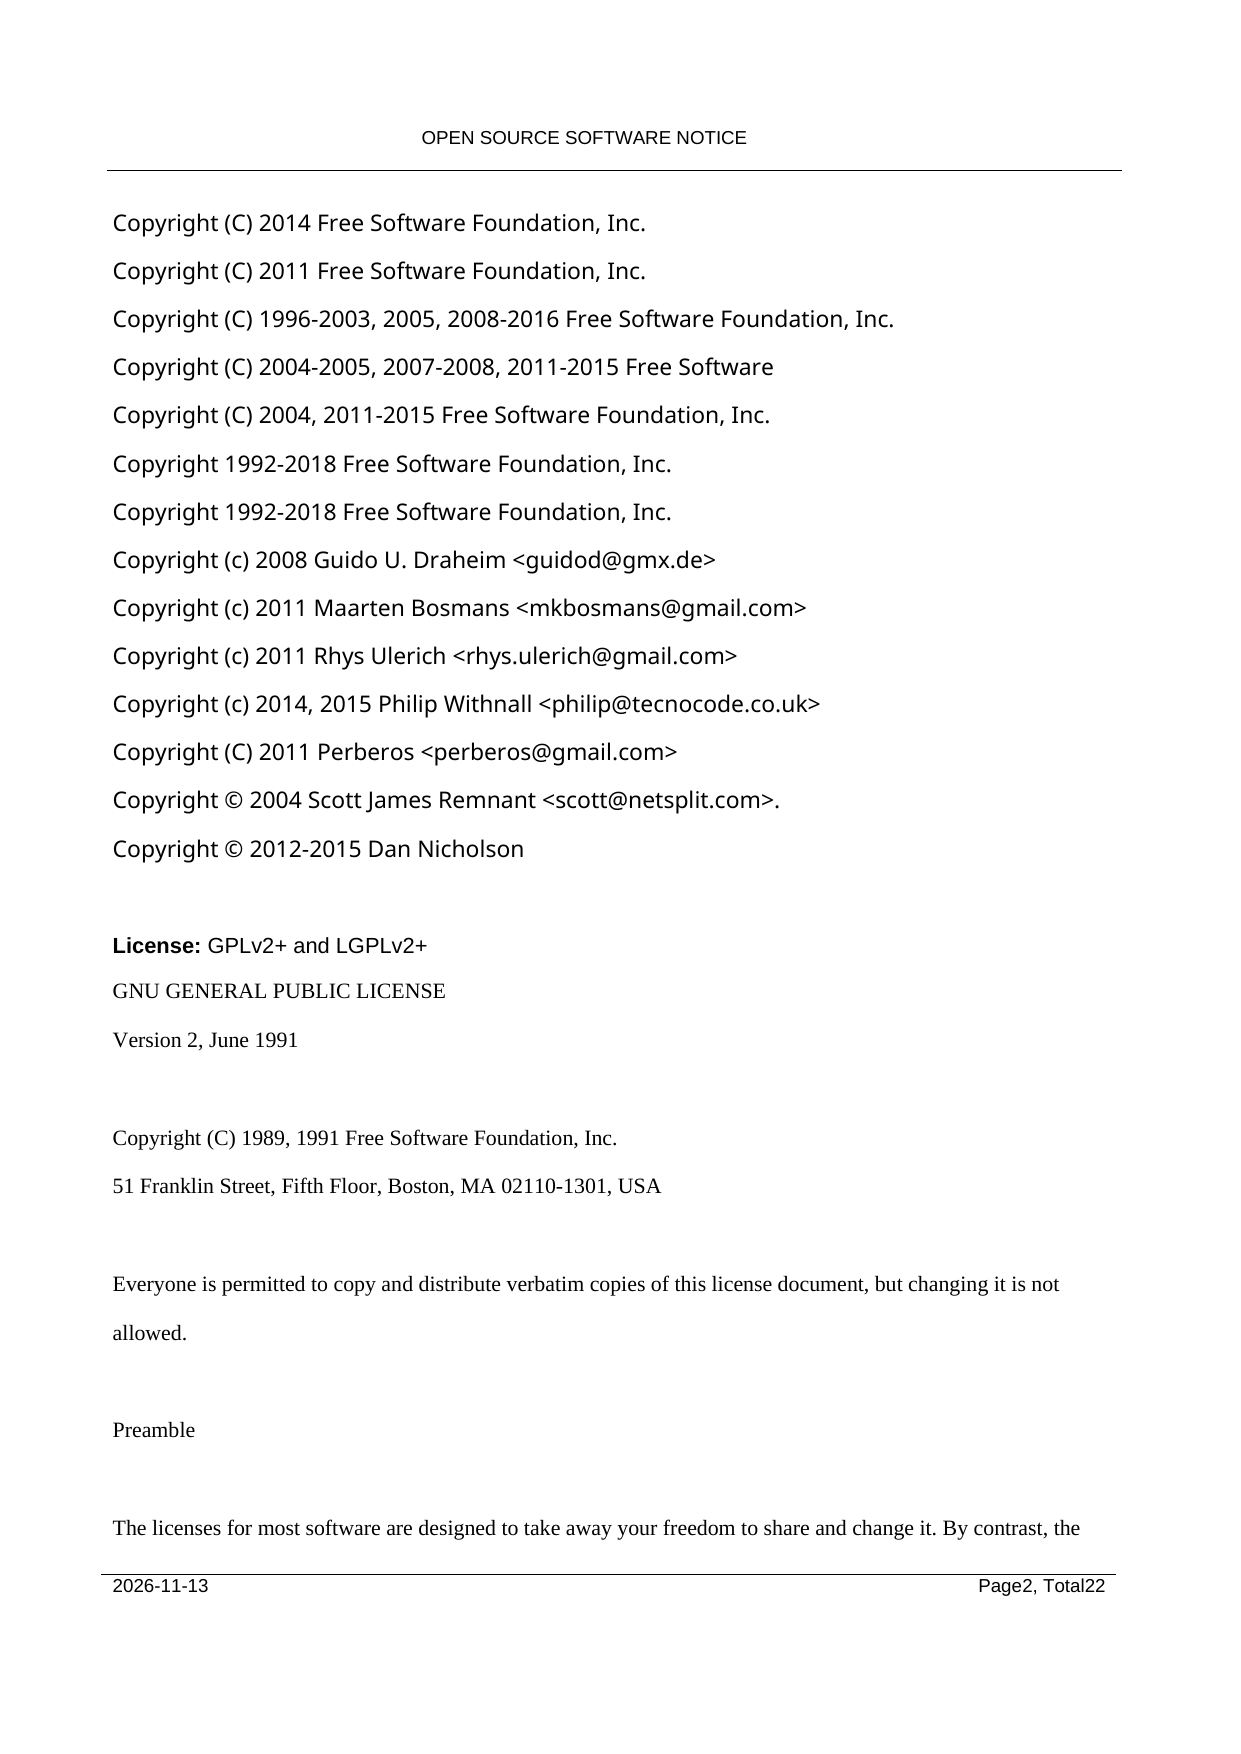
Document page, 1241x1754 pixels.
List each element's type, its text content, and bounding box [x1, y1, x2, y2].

text Copyright 1992-2018 Free Software Foundation, Inc. [112, 495, 1128, 528]
text Copyright (c) 2008 Guido U. Draheim <guidod@gmx.de> [112, 543, 1128, 576]
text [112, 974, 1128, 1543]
text Copyright (c) 2011 Maarten Bosmans <mkbosmans@gmail.com> [112, 591, 1128, 624]
text Copyright (C) 2004-2005, 2007-2008, 2011-2015 Free Software [112, 351, 1128, 383]
text Copyright (C) 2004, 2011-2015 Free Software Foundation, Inc. [112, 399, 1128, 431]
text License: GPLv2+ and LGPLv2+ [112, 929, 1128, 962]
text Copyright (c) 2011 Rhys Ulerich <rhys.ulerich@gmail.com> [112, 639, 1128, 672]
text Copyright (c) 2014, 2015 Philip Withnall <philip@tecnocode.co.uk> [112, 688, 1128, 720]
text Copyright (C) 1996-2003, 2005, 2008-2016 Free Software Foundation, Inc. [112, 303, 1128, 335]
text Copyright (C) 2011 Free Software Foundation, Inc. [112, 254, 1128, 287]
text Copyright (C) 2011 Perberos <perberos@gmail.com> [112, 736, 1128, 768]
text Copyright 1992-2018 Free Software Foundation, Inc. [112, 447, 1128, 479]
text Copyright © 2012-2015 Dan Nicholson [112, 832, 1128, 913]
text Copyright (C) 2014 Free Software Foundation, Inc. [112, 206, 1128, 239]
text Copyright © 2004 Scott James Remnant <scott@netsplit.com>. [112, 784, 1128, 816]
